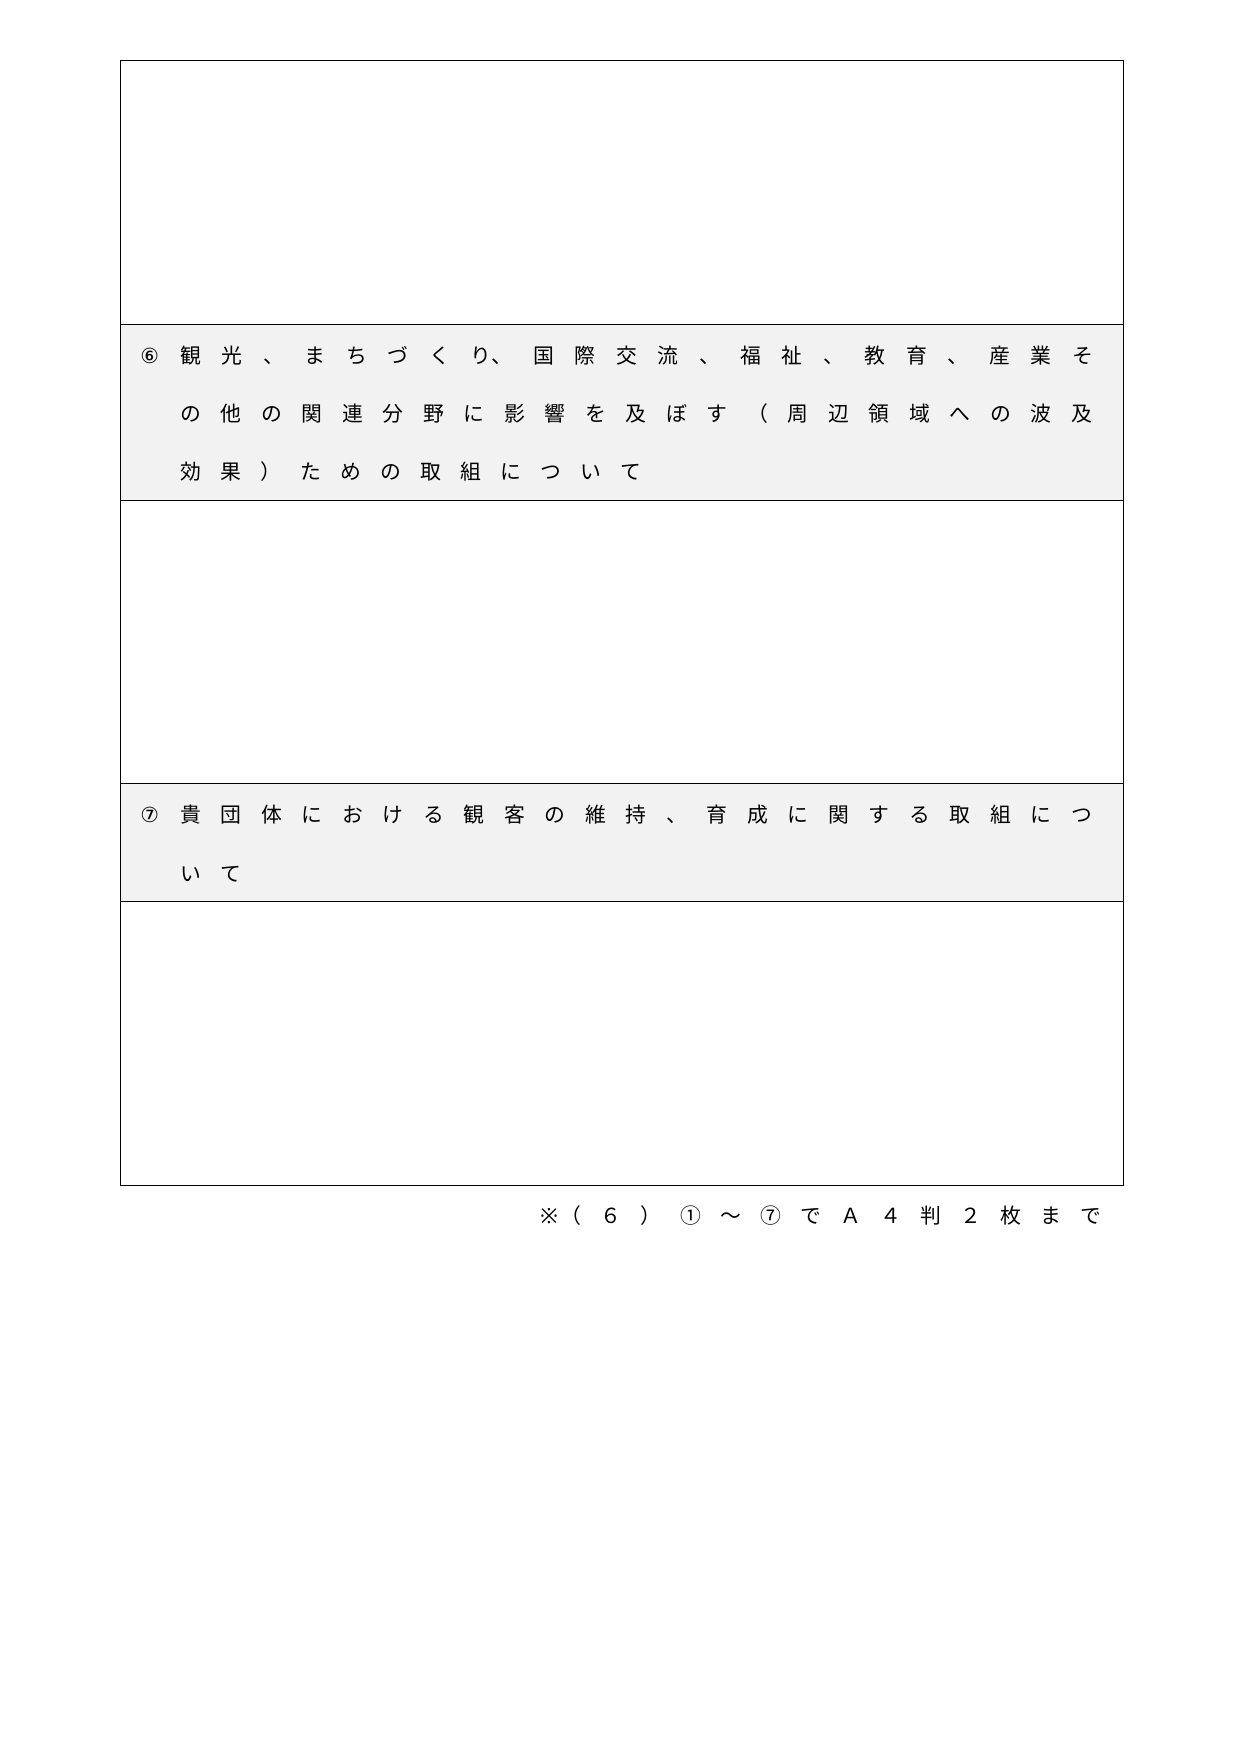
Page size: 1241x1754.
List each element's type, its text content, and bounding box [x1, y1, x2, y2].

table_cell [121, 501, 1123, 783]
table_cell 観光、まちづくり、国際交流、福祉、教育、産業その他の関連分野に影響を及ぼす（周辺領域への波及効果）ための取組について [121, 325, 1123, 500]
text ※（６）①～⑦でＡ４判２枚まで [120, 1186, 1120, 1244]
table_cell [121, 902, 1123, 1184]
table_cell [121, 61, 1123, 324]
table_cell 貴団体における観客の維持、育成に関する取組について [121, 784, 1123, 901]
